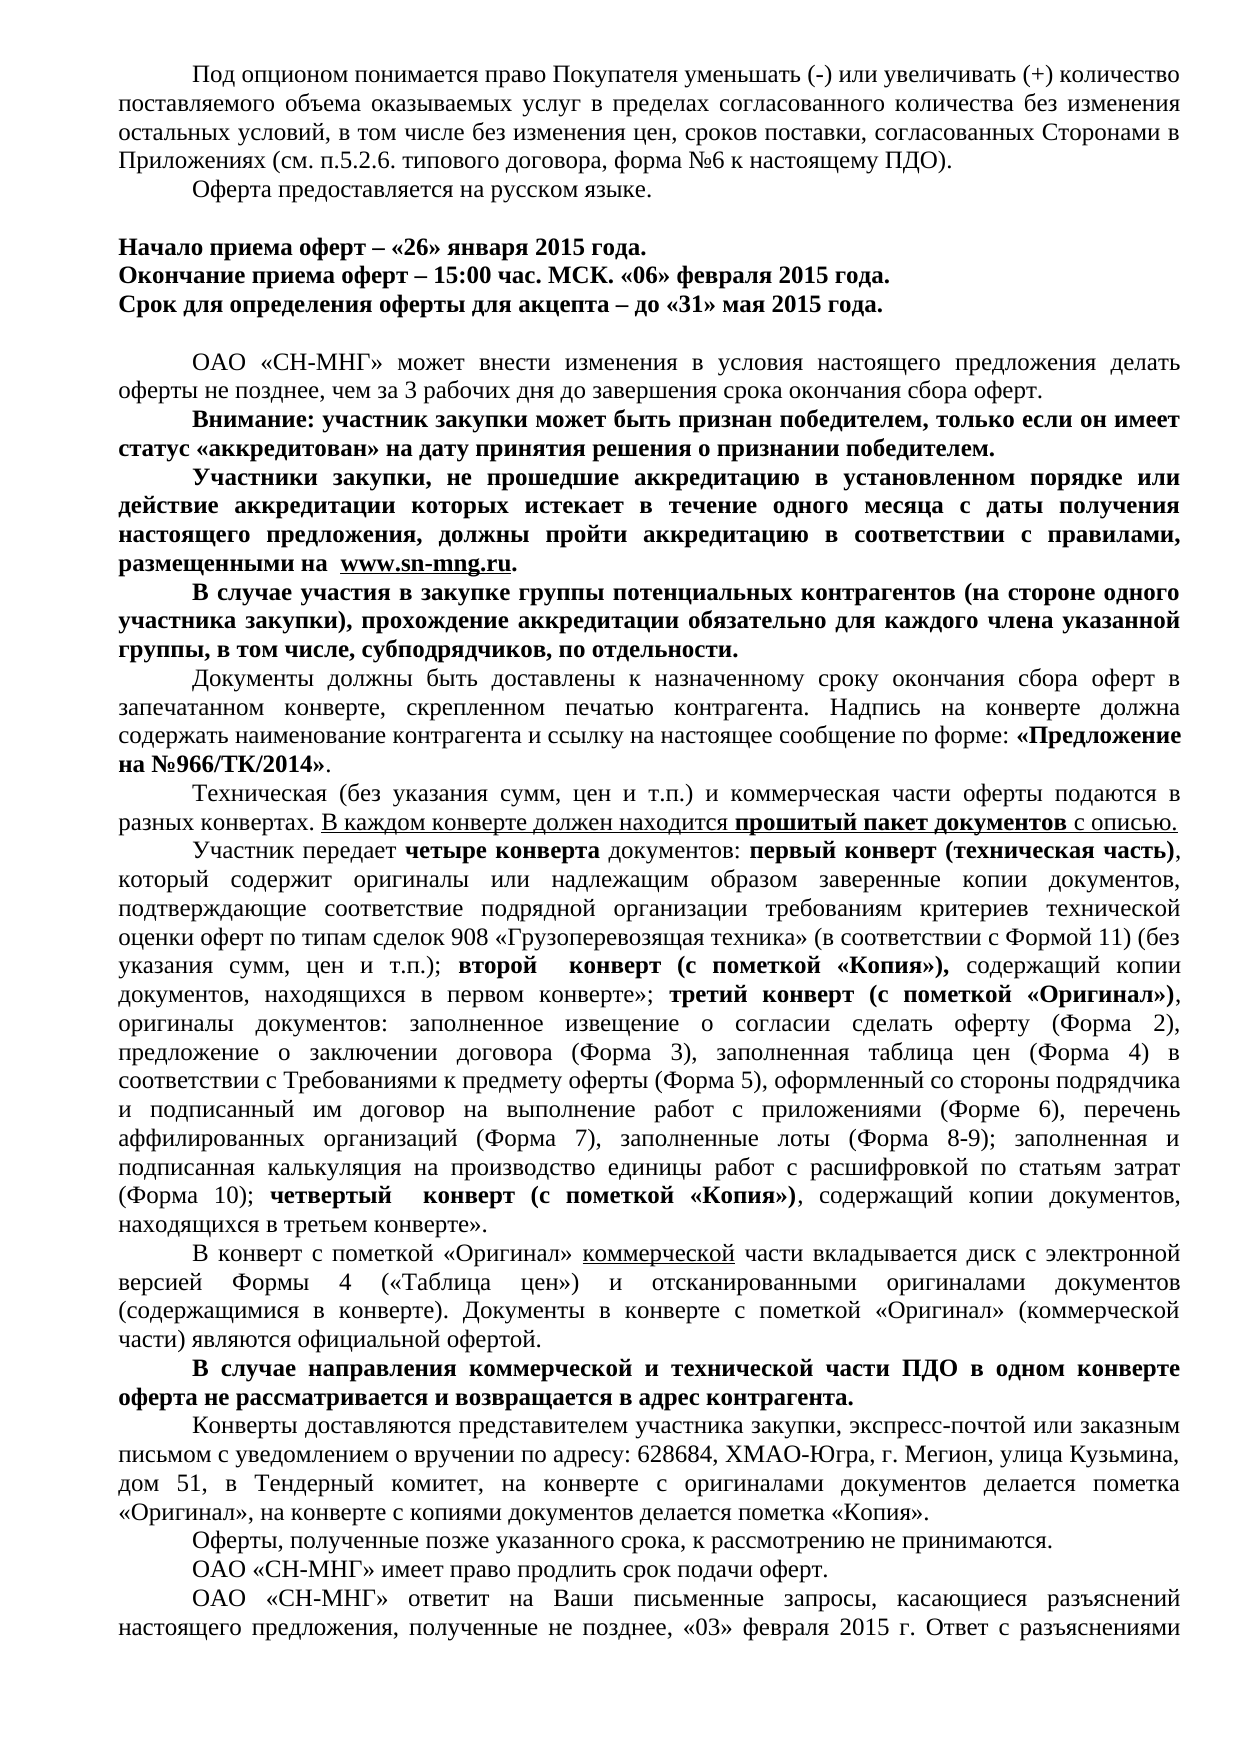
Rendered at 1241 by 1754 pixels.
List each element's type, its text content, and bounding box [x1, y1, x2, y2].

text Участники закупки, не прошедшие аккредитацию в установленном порядке или действие аккредитации которых истекает в течение одного месяца с даты получения настоящего предложения, должны пройти аккредитацию в соответствии с правилами, размещенными на www.sn-mng.ru. [118, 462, 1181, 577]
text Начало приема оферт – «26» января 2015 года. [118, 232, 1181, 260]
text Участник передает четыре конверта документов: первый конверт (техническая часть), который содержит оригиналы или надлежащим образом заверенные копии документов, подтверждающие соответствие подрядной организации требованиям критериев технической оценки оферт по типам сделок 908 «Грузоперевозящая техника» (в соответствии с Формой 11) (без указания сумм, цен и т.п.); второй конверт (с пометкой «Копия»), содержащий копии документов, находящихся в первом конверте»; третий конверт (с пометкой «Оригинал»), оригиналы документов: заполненное извещение о согласии сделать оферту (Форма 2), предложение о заключении договора (Форма 3), заполненная таблица цен (Форма 4) в соответствии с Требованиями к предмету оферты (Форма 5), оформленный со стороны подрядчика и подписанный им договор на выполнение работ с приложениями (Форме 6), перечень аффилированных организаций (Форма 7), заполненные лоты (Форма 8-9); заполненная и подписанная калькуляция на производство единицы работ с расшифровкой по статьям затрат (Форма 10); четвертый конверт (с пометкой «Копия»), содержащий копии документов, находящихся в третьем конверте». [118, 835, 1181, 1238]
text В случае направления коммерческой и технической части ПДО в одном конверте оферта не рассматривается и возвращается в адрес контрагента. [118, 1353, 1181, 1410]
text ОАО «СН-МНГ» может внести изменения в условия настоящего предложения делать оферты не позднее, чем за 3 рабочих дня до завершения срока окончания сбора оферт. [118, 347, 1181, 404]
text В случае участия в закупке группы потенциальных контрагентов (на стороне одного участника закупки), прохождение аккредитации обязательно для каждого члена указанной группы, в том числе, субподрядчиков, по отдельности. [118, 577, 1181, 663]
text Окончание приема оферт – 15:00 час. МСК. «06» февраля 2015 года. [118, 260, 1181, 289]
text Срок для определения оферты для акцепта – до «31» мая 2015 года. [118, 289, 1181, 318]
text Оферта предоставляется на русском языке. [118, 174, 1181, 203]
text В конверт с пометкой «Оригинал» коммерческой части вкладывается диск с электронной версией Формы 4 («Таблица цен») и отсканированными оригиналами документов (содержащимися в конверте). Документы в конверте с пометкой «Оригинал» (коммерческой части) являются официальной офертой. [118, 1238, 1181, 1353]
text Конверты доставляются представителем участника закупки, экспресс-почтой или заказным письмом с уведомлением о вручении по адресу: 628684, ХМАО-Югра, г. Мегион, улица Кузьмина, дом 51, в Тендерный комитет, на конверте с оригиналами документов делается пометка «Оригинал», на конверте с копиями документов делается пометка «Копия». [118, 1410, 1181, 1525]
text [118, 1583, 1181, 1640]
text ОАО «СН-МНГ» имеет право продлить срок подачи оферт. [118, 1554, 1181, 1583]
text Документы должны быть доставлены к назначенному сроку окончания сбора оферт в запечатанном конверте, скрепленном печатью контрагента. Надпись на конверте должна содержать наименование контрагента и ссылку на настоящее сообщение по форме: «Предложение на №966/ТК/2014». [118, 663, 1181, 778]
text Под опционом понимается право Покупателя уменьшать (-) или увеличивать (+) количество поставляемого объема оказываемых услуг в пределах согласованного количества без изменения остальных условий, в том числе без изменения цен, сроков поставки, согласованных Сторонами в Приложениях (см. п.5.2.6. типового договора, форма №6 к настоящему ПДО). [118, 59, 1181, 174]
text Оферты, полученные позже указанного срока, к рассмотрению не принимаются. [118, 1525, 1181, 1554]
text Внимание: участник закупки может быть признан победителем, только если он имеет статус «аккредитован» на дату принятия решения о признании победителем. [118, 404, 1181, 462]
text Техническая (без указания сумм, цен и т.п.) и коммерческая части оферты подаются в разных конвертах. В каждом конверте должен находится прошитый пакет документов с описью. [118, 778, 1181, 835]
